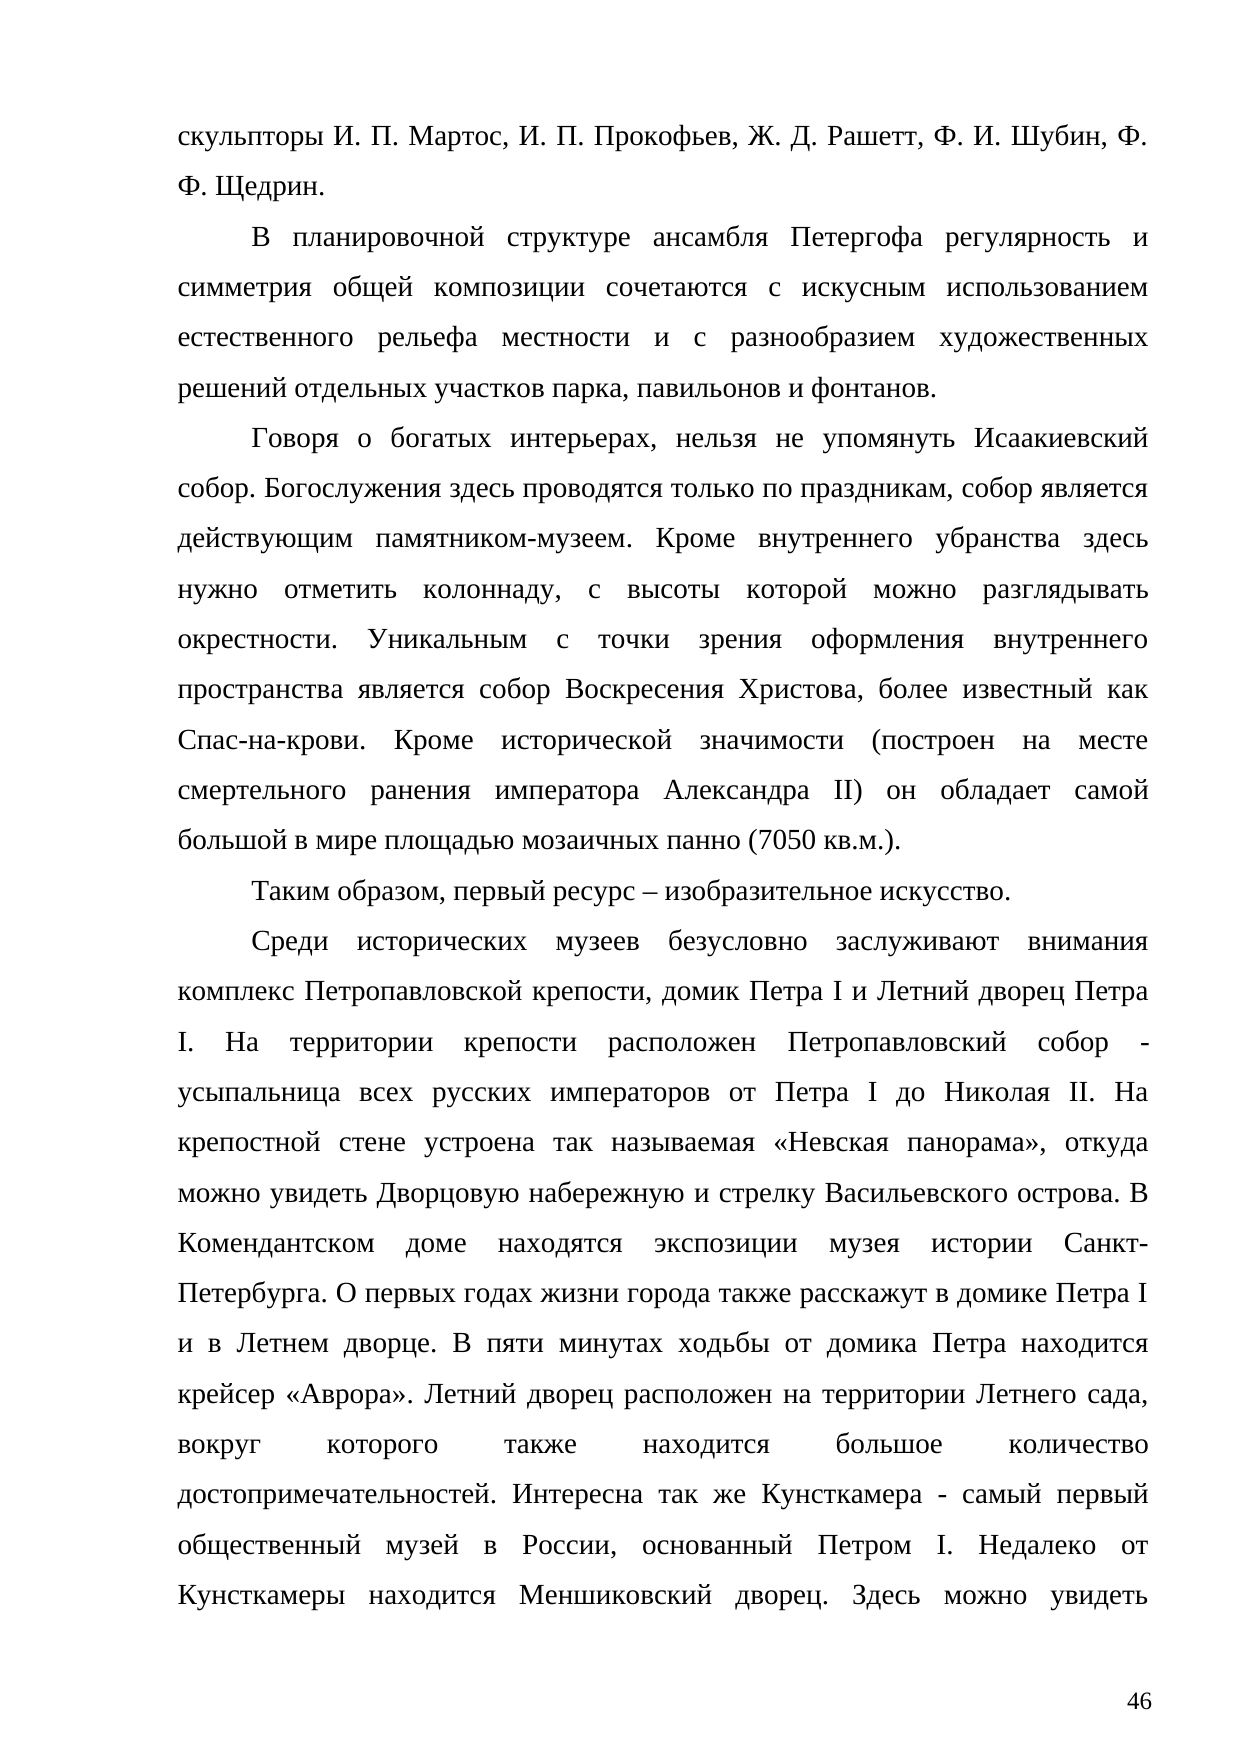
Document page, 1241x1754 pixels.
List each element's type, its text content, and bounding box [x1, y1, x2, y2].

text Говоря о богатых интерьерах, нельзя не упомянуть Исаакиевский собор. Богослужения здесь проводятся только по праздникам, собор является действующим памятником-музеем. Кроме внутреннего убранства здесь нужно отметить колоннаду, с высоты которой можно разглядывать окрестности. Уникальным с точки зрения оформления внутреннего пространства является собор Воскресения Христова, более известный как Спас-на-крови. Кроме исторической значимости (построен на месте смертельного ранения императора Александра II) он обладает самой большой в мире площадью мозаичных панно (7050 кв.м.). [177, 420, 1149, 856]
text Таким образом, первый ресурс – изобразительное искусство. [177, 873, 1149, 906]
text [177, 923, 1149, 1611]
text В планировочной структуре ансамбля Петергофа регулярность и симметрия общей композиции сочетаются с искусным использованием естественного рельефа местности и с разнообразием художественных решений отдельных участков парка, павильонов и фонтанов. [177, 219, 1149, 403]
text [177, 118, 1149, 202]
